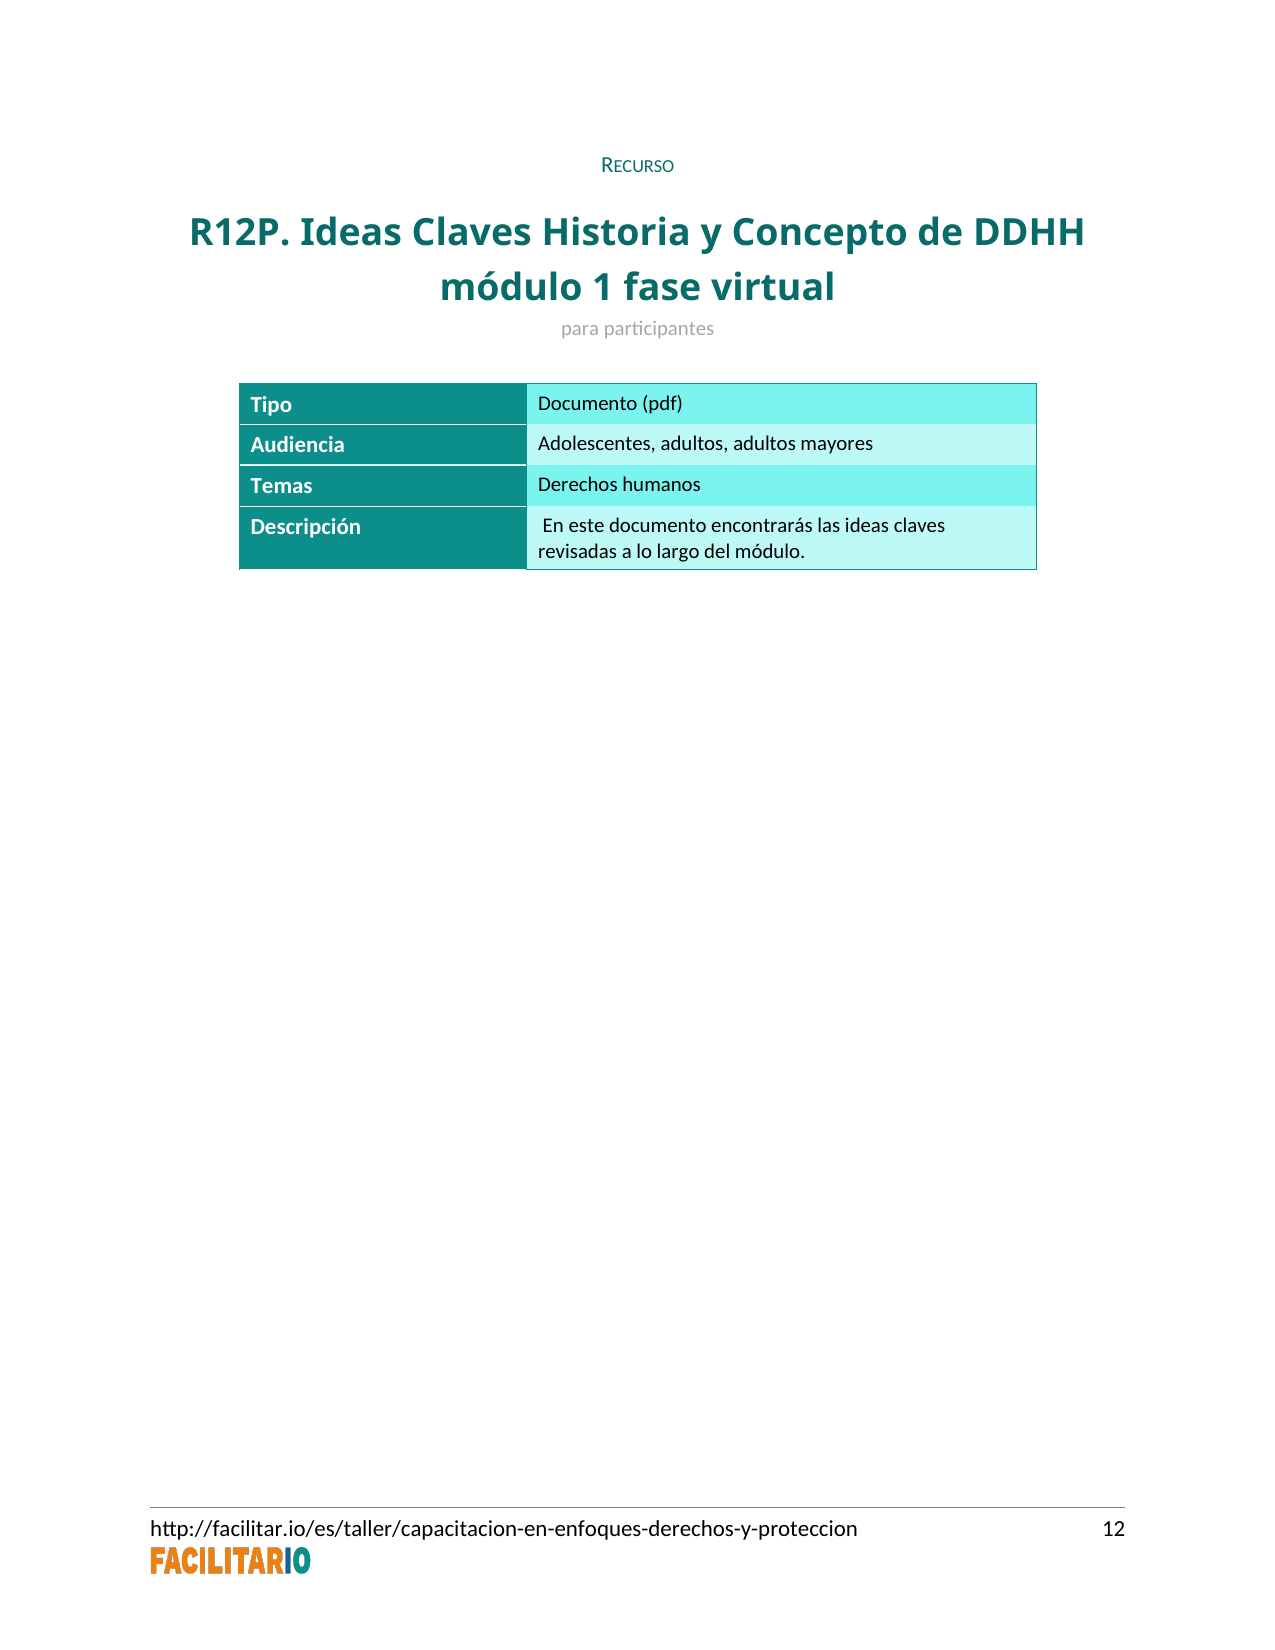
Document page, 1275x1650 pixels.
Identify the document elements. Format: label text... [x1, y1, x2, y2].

table_cell Derechos humanos [527, 465, 1036, 506]
subtitle R12P. Ideas Claves Historia y Concepto de DDHH módulo 1 fase virtual [150, 205, 1125, 311]
table_cell Adolescentes, adultos, adultos mayores [527, 424, 1036, 464]
table_header Tipo [240, 384, 526, 424]
table_cell Audiencia [240, 425, 526, 464]
table_header Documento (pdf) [527, 384, 1036, 424]
picture [145, 1544, 315, 1576]
table_cell Temas [240, 466, 526, 506]
text para participantes [150, 315, 1125, 341]
table_cell Descripción [240, 507, 526, 569]
table_cell En este documento encontrarás las ideas claves revisadas a lo largo del módulo. [527, 506, 1036, 569]
text Recurso [150, 150, 1125, 178]
